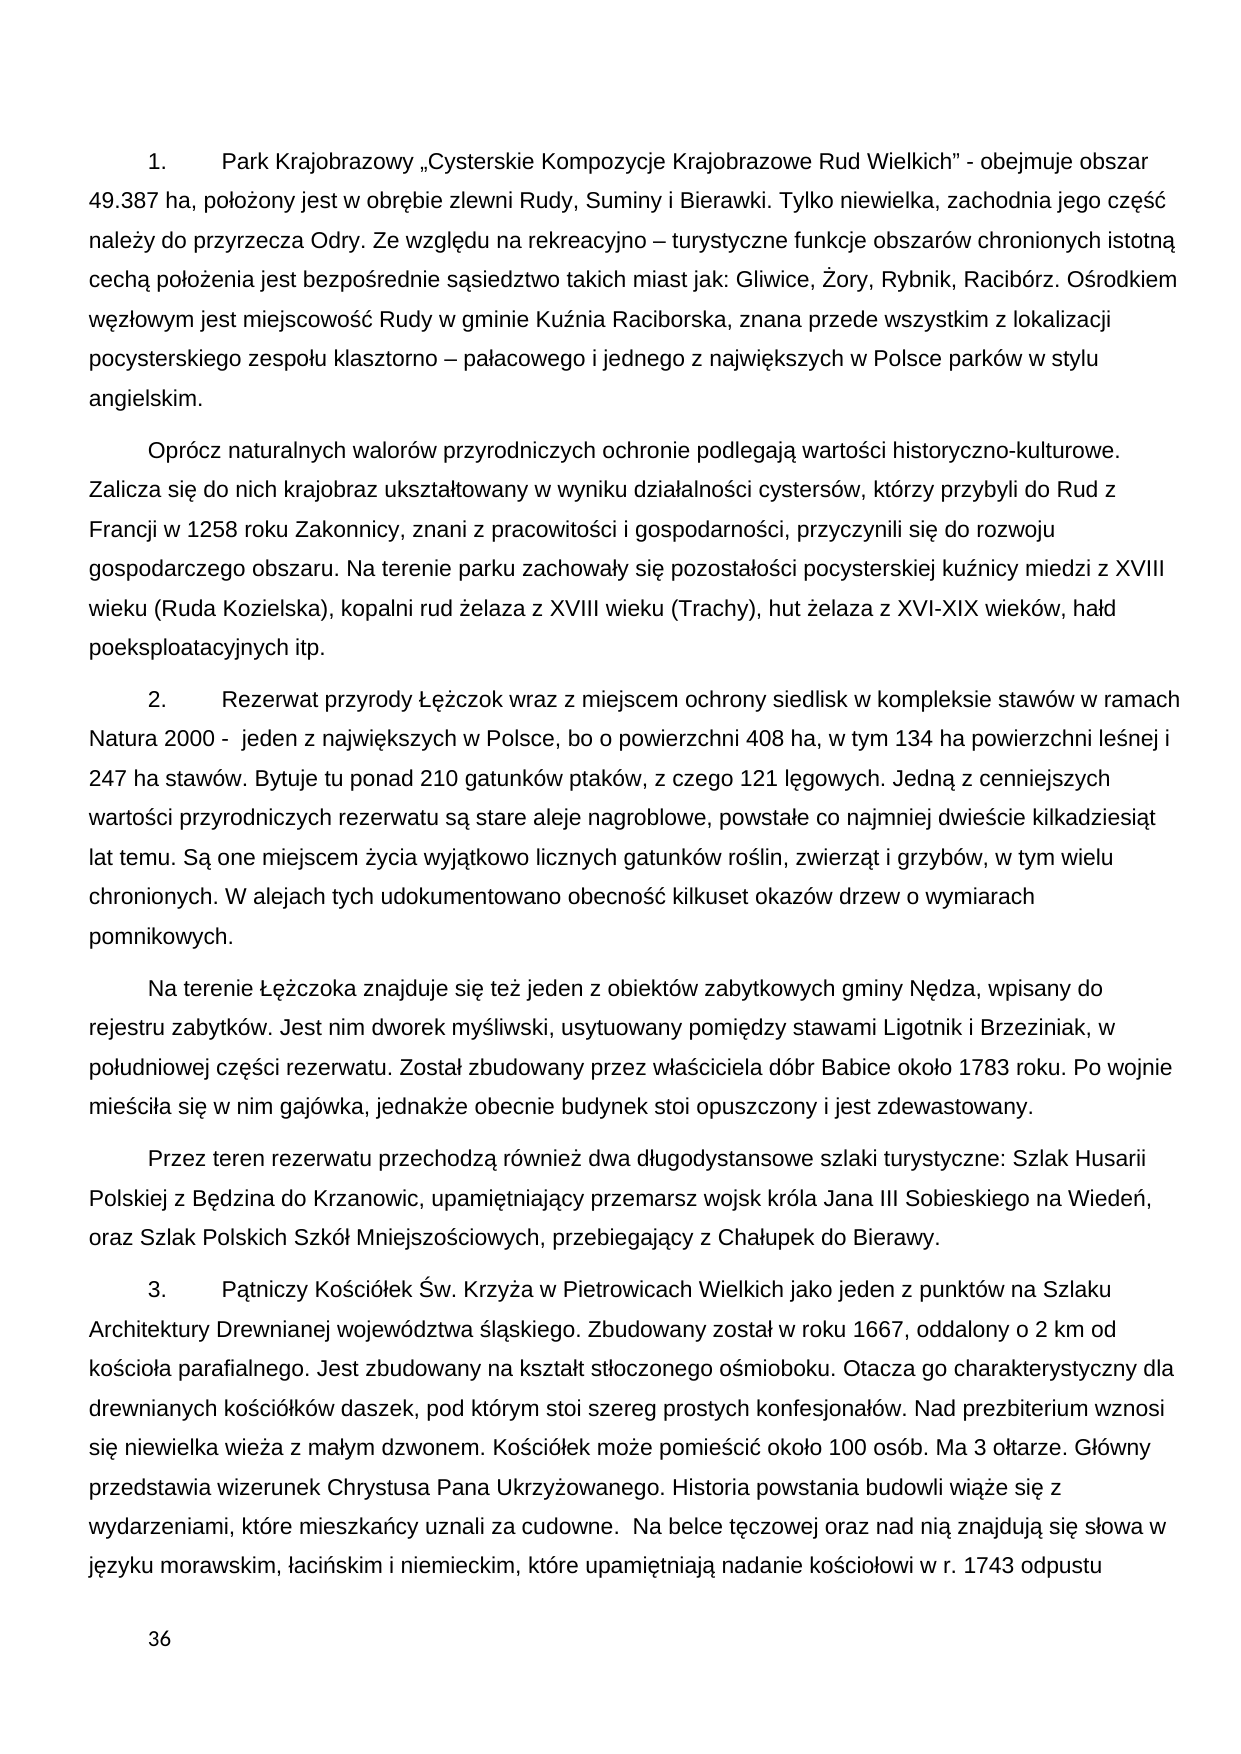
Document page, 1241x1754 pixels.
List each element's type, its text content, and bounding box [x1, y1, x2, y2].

text 1. Park Krajobrazowy „Cysterskie Kompozycje Krajobrazowe Rud Wielkich” - obejmuje obszar 49.387 ha, położony jest w obrębie zlewni Rudy, Suminy i Bierawki. Tylko niewielka, zachodnia jego część należy do przyrzecza Odry. Ze względu na rekreacyjno – turystyczne funkcje obszarów chronionych istotną cechą położenia jest bezpośrednie sąsiedztwo takich miast jak: Gliwice, Żory, Rybnik, Racibórz. Ośrodkiem węzłowym jest miejscowość Rudy w gminie Kuźnia Raciborska, znana przede wszystkim z lokalizacji pocysterskiego zespołu klasztorno – pałacowego i jednego z największych w Polsce parków w stylu angielskim. [89, 148, 1181, 411]
text Oprócz naturalnych walorów przyrodniczych ochronie podlegają wartości historyczno-kulturowe. Zalicza się do nich krajobraz ukształtowany w wyniku działalności cystersów, którzy przybyli do Rud z Francji w 1258 roku Zakonnicy, znani z pracowitości i gospodarności, przyczynili się do rozwoju gospodarczego obszaru. Na terenie parku zachowały się pozostałości pocysterskiej kuźnicy miedzi z XVIII wieku (Ruda Kozielska), kopalni rud żelaza z XVIII wieku (Trachy), hut żelaza z XVI-XIX wieków, hałd poeksploatacyjnych itp. [89, 437, 1181, 660]
text Przez teren rezerwatu przechodzą również dwa długodystansowe szlaki turystyczne: Szlak Husarii Polskiej z Będzina do Krzanowic, upamiętniający przemarsz wojsk króla Jana III Sobieskiego na Wiedeń, oraz Szlak Polskich Szkół Mniejszościowych, przebiegający z Chałupek do Bierawy. [89, 1145, 1181, 1251]
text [89, 1276, 1181, 1579]
text Na terenie Łężczoka znajduje się też jeden z obiektów zabytkowych gminy Nędza, wpisany do rejestru zabytków. Jest nim dworek myśliwski, usytuowany pomiędzy stawami Ligotnik i Brzeziniak, w południowej części rezerwatu. Został zbudowany przez właściciela dóbr Babice około 1783 roku. Po wojnie mieściła się w nim gajówka, jednakże obecnie budynek stoi opuszczony i jest zdewastowany. [89, 975, 1181, 1119]
text 2. Rezerwat przyrody Łężczok wraz z miejscem ochrony siedlisk w kompleksie stawów w ramach Natura 2000 - jeden z największych w Polsce, bo o powierzchni 408 ha, w tym 134 ha powierzchni leśnej i 247 ha stawów. Bytuje tu ponad 210 gatunków ptaków, z czego 121 lęgowych. Jedną z cenniejszych wartości przyrodniczych rezerwatu są stare aleje nagroblowe, powstałe co najmniej dwieście kilkadziesiąt lat temu. Są one miejscem życia wyjątkowo licznych gatunków roślin, zwierząt i grzybów, w tym wielu chronionych. W alejach tych udokumentowano obecność kilkuset okazów drzew o wymiarach pomnikowych. [89, 686, 1181, 949]
